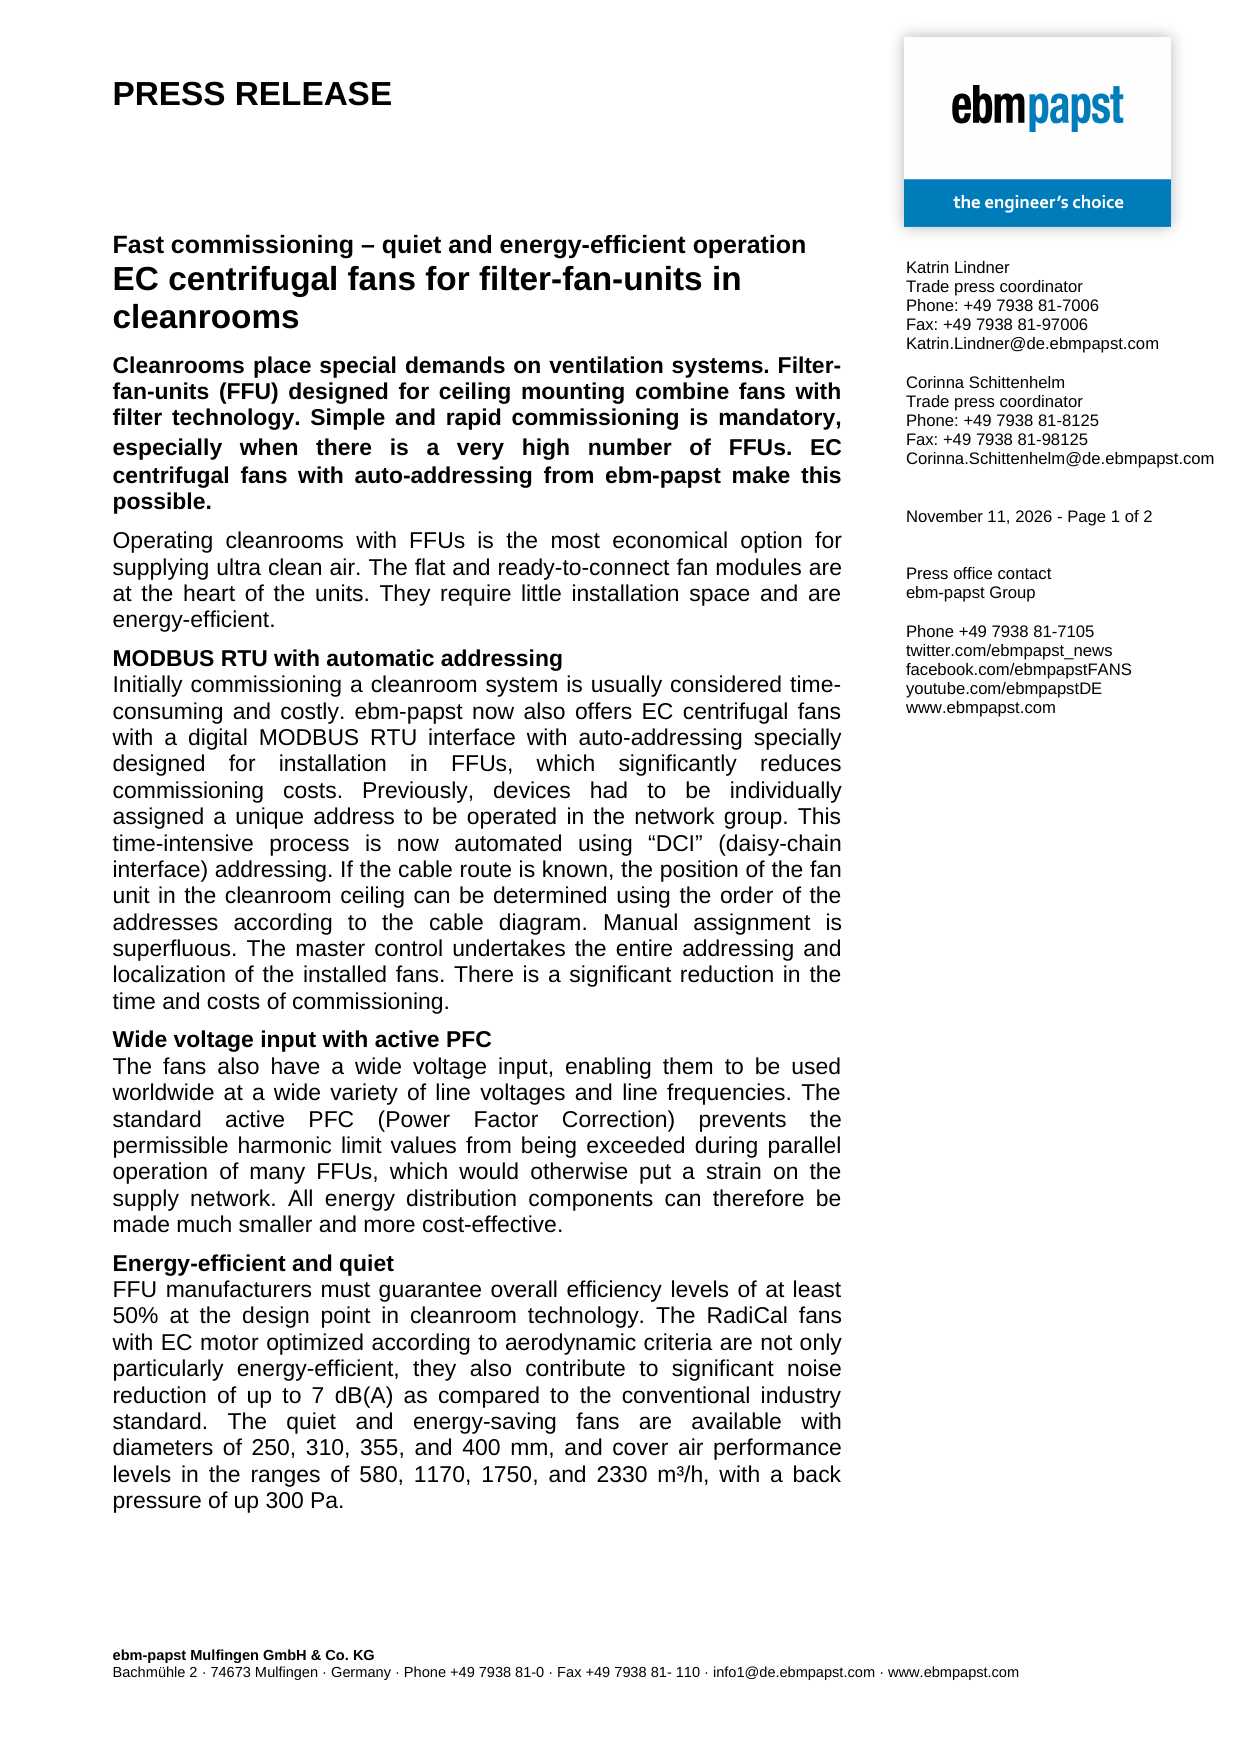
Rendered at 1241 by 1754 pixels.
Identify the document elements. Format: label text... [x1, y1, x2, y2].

text Operating cleanrooms with FFUs is the most economical option for supplying ultra clean air. The flat and ready-to-connect fan modules are at the heart of the units. They require little installation space and are energy-efficient. [112, 527, 842, 632]
text The fans also have a wide voltage input, enabling them to be used worldwide at a wide variety of line voltages and line frequencies. The standard active PFC (Power Factor Correction) prevents the permissible harmonic limit values from being exceeded during parallel operation of many FFUs, which would otherwise put a strain on the supply network. All energy distribution components can therefore be made much smaller and more cost-effective. [112, 1053, 842, 1237]
text Wide voltage input with active PFC [112, 1026, 842, 1053]
text Energy-efficient and quiet [112, 1250, 842, 1276]
text MODBUS RTU with automatic addressing [112, 645, 842, 671]
text FFU manufacturers must guarantee overall efficiency levels of at least 50% at the design point in cleanroom technology. The RadiCal fans with EC motor optimized according to aerodynamic criteria are not only particularly energy-efficient, they also contribute to significant noise reduction of up to 7 dB(A) as compared to the conventional industry standard. The quiet and energy-saving fans are available with diameters of 250, 310, 355, and 400 mm, and cover air performance levels in the ranges of 580, 1170, 1750, and 2330 m³/h, with a back pressure of up 300 Pa. [112, 1276, 842, 1513]
text Initially commissioning a cleanroom system is usually considered time-consuming and costly. ebm-papst now also offers EC centrifugal fans with a digital MODBUS RTU interface with auto-addressing specially designed for installation in FFUs, which significantly reduces commissioning costs. Previously, devices had to be individually assigned a unique address to be operated in the network group. This time-intensive process is now automated using “DCI” (daisy-chain interface) addressing. If the cable route is known, the position of the fan unit in the cleanroom ceiling can be determined using the order of the addresses according to the cable diagram. Manual assignment is superfluous. The master control undertakes the entire addressing and localization of the installed fans. There is a significant reduction in the time and costs of commissioning. [112, 671, 842, 1014]
picture [881, 14, 1194, 250]
text Cleanrooms place special demands on ventilation systems. Filter-fan-units (FFU) designed for ceiling mounting combine fans with filter technology. Simple and rapid commissioning is mandatory, especially when there is a very high number of FFUs. EC centrifugal fans with auto-addressing from ebm-papst make this possible. [112, 352, 842, 514]
